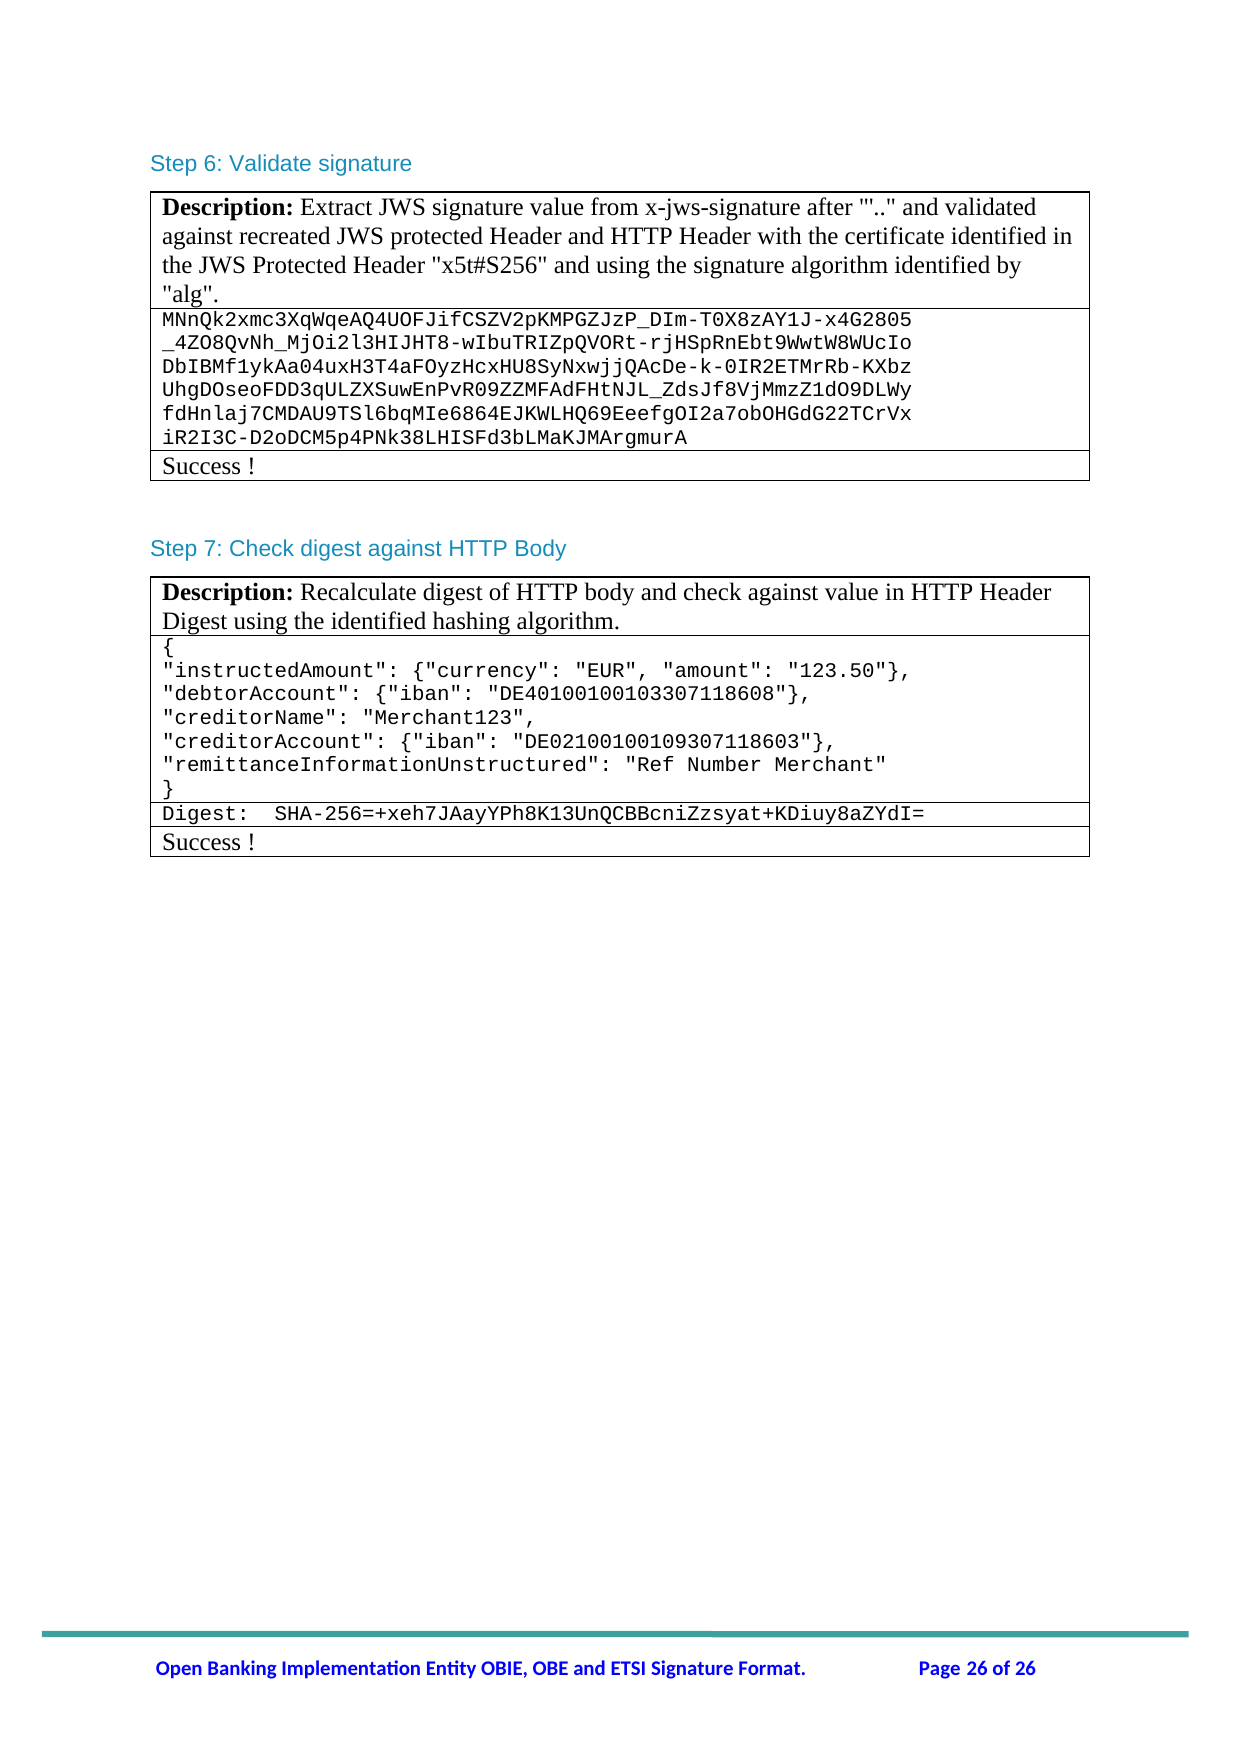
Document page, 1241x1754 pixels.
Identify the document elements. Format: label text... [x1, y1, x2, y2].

text Step 7: Check digest against HTTP Body [150, 535, 1090, 561]
table_header Description: Extract JWS signature value from x-jws-signature after "'.." and validated against recreated JWS protected Header and HTTP Header with the certificate identified in the JWS Protected Header "x5t#S256" and using the signature algorithm identified by "alg". [151, 193, 1089, 307]
table_header Description: Recalculate digest of HTTP body and check against value in HTTP Header Digest using the identified hashing algorithm. [151, 578, 1089, 635]
table_cell { "instructedAmount": {"currency": "EUR", "amount": "123.50"}, "debtorAccount": {"iban": "DE40100100103307118608"}, "creditorName": "Merchant123", "creditorAccount": {"iban": "DE02100100109307118603"}, "remittanceInformationUnstructured": "Ref Number Merchant" } [151, 636, 1089, 802]
text Step 6: Validate signature [150, 150, 1090, 176]
table_cell MNnQk2xmc3XqWqeAQ4UOFJifCSZV2pKMPGZJzP_DIm-T0X8zAY1J-x4G2805 _4ZO8QvNh_MjOi2l3HIJHT8-wIbuTRIZpQVORt-rjHSpRnEbt9WwtW8WUcIo DbIBMf1ykAa04uxH3T4aFOyzHcxHU8SyNxwjjQAcDe-k-0IR2ETMrRb-KXbz UhgDOseoFDD3qULZXSuwEnPvR09ZZMFAdFHtNJL_ZdsJf8VjMmzZ1dO9DLWy fdHnlaj7CMDAU9TSl6bqMIe6864EJKWLHQ69EeefgOI2a7obOHGdG22TCrVx iR2I3C-D2oDCM5p4PNk38LHISFd3bLMaKJMArgmurA [151, 309, 1089, 450]
table_cell Digest: SHA-256=+xeh7JAayYPh8K13UnQCBBcniZzsyat+KDiuy8aZYdI= [151, 803, 1089, 826]
table_cell Success ! [151, 827, 1089, 856]
table_cell Success ! [151, 451, 1089, 480]
